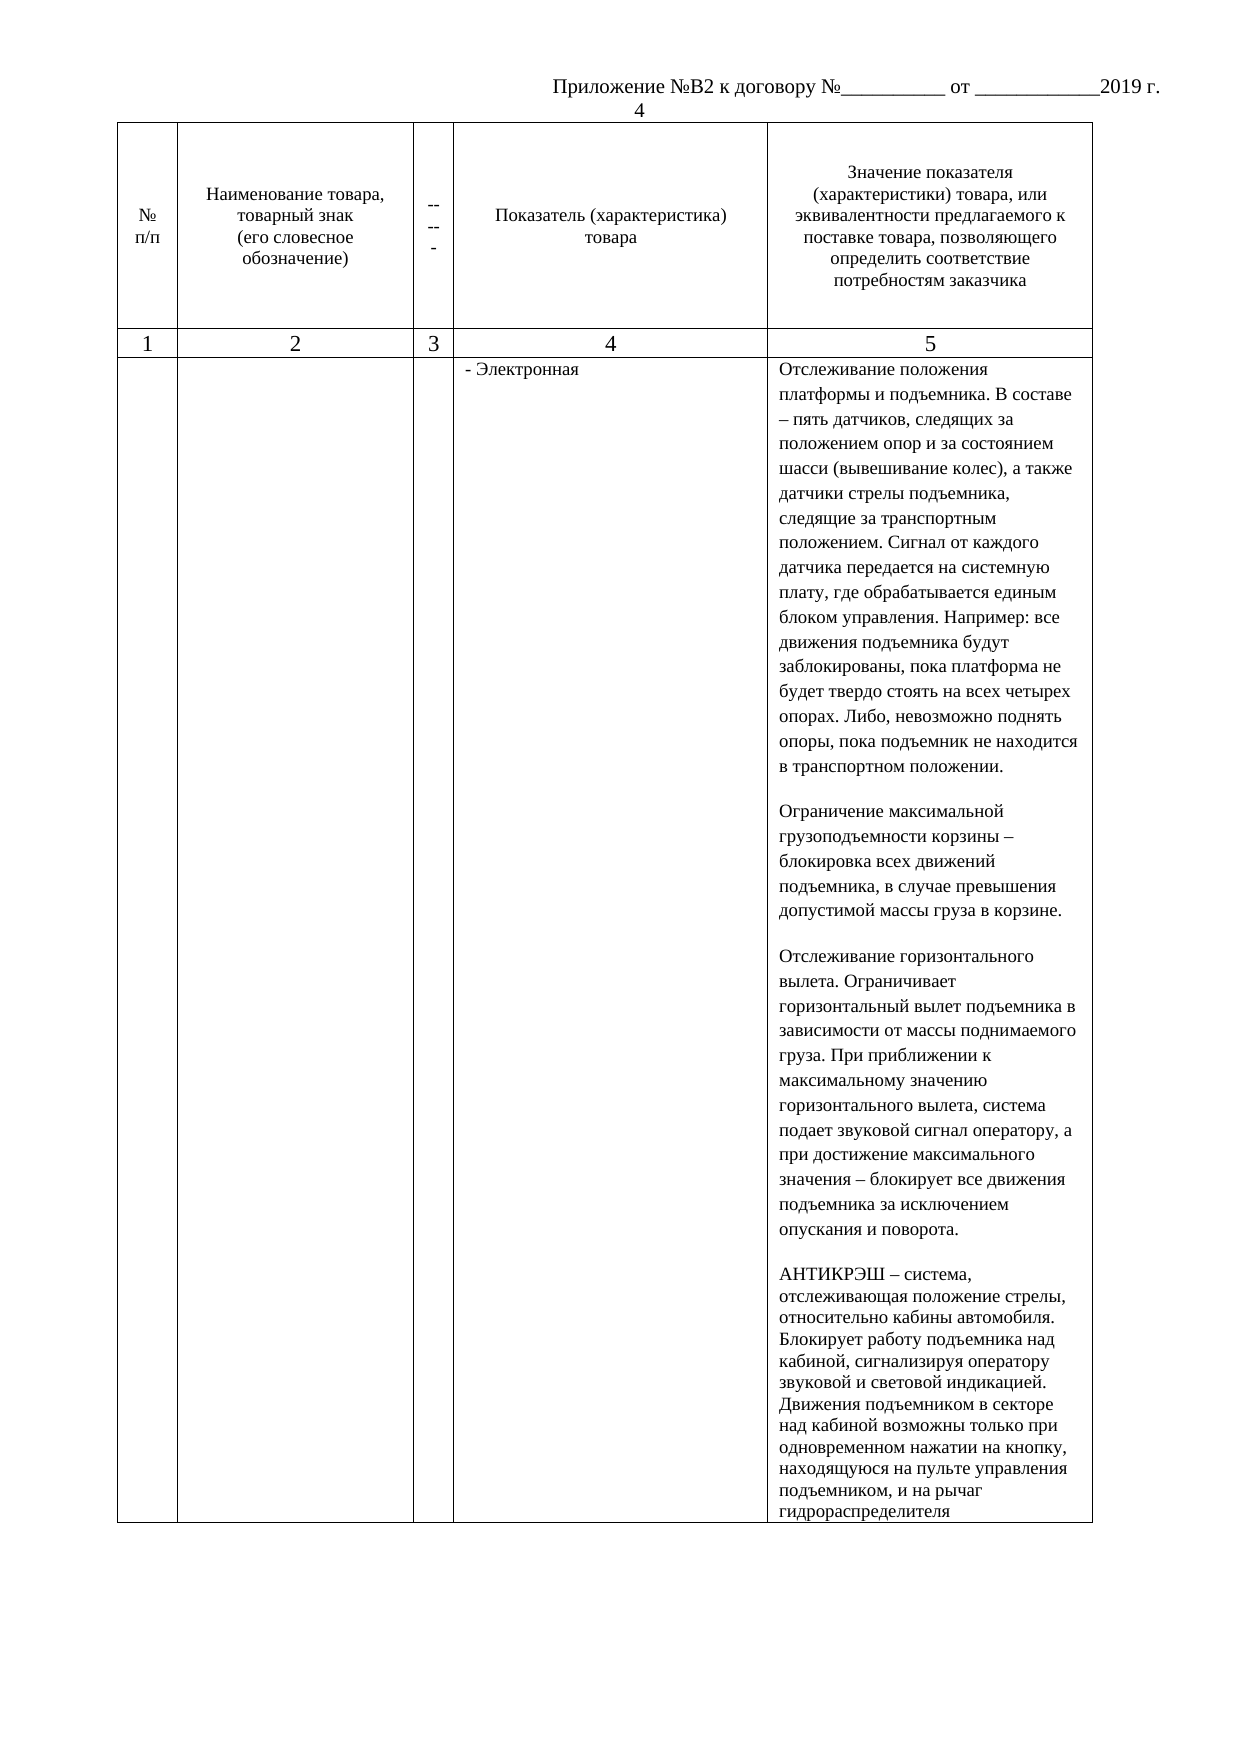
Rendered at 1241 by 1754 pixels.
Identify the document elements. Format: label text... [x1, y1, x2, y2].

table_header Показатель (характеристика) товара [454, 123, 767, 328]
table_header Значение показателя (характеристики) товара, или эквивалентности предлагаемого к поставке товара, позволяющего определить соответствие потребностям заказчика [768, 123, 1092, 328]
table_cell 1 [118, 329, 177, 357]
table_header № п/п [118, 123, 177, 328]
table_cell 3 [414, 329, 453, 357]
table_cell 2 [178, 329, 413, 357]
table_cell 5 [768, 329, 1092, 357]
table_cell - Электронная [454, 358, 767, 1522]
table_header ----- [414, 123, 453, 328]
table_cell Отслеживание положения платформы и подъемника. В составе – пять датчиков, следящих за положением опор и за состоянием шасси (вывешивание колес), а также датчики стрелы подъемника, следящие за транспортным положением. Сигнал от каждого датчика передается на системную плату, где обрабатывается единым блоком управления. Например: все движения подъемника будут заблокированы, пока платформа не будет твердо стоять на всех четырех опорах. Либо, невозможно поднять опоры, пока подъемник не находится в транспортном положении. Ограничение максимальной грузоподъемности корзины – блокировка всех движений подъемника, в случае превышения допустимой массы груза в корзине. Отслеживание горизонтального вылета. Ограничивает горизонтальный вылет подъемника в зависимости от массы поднимаемого груза. При приближении к максимальному значению горизонтального вылета, система подает звуковой сигнал оператору, а при достижение максимального значения – блокирует все движения подъемника за исключением опускания и поворота. АНТИКРЭШ – система, отслеживающая положение стрелы, относительно кабины автомобиля. Блокирует работу подъемника над кабиной, сигнализируя оператору звуковой и световой индикацией. Движения подъемником в секторе над кабиной возможны только при одновременном нажатии на кнопку, находящуюся на пульте управления подъемником, и на рычаг гидрораспределителя [768, 358, 1092, 1522]
table_header Наименование товара, товарный знак (его словесное обозначение) [178, 123, 413, 328]
table_cell 4 [454, 329, 767, 357]
